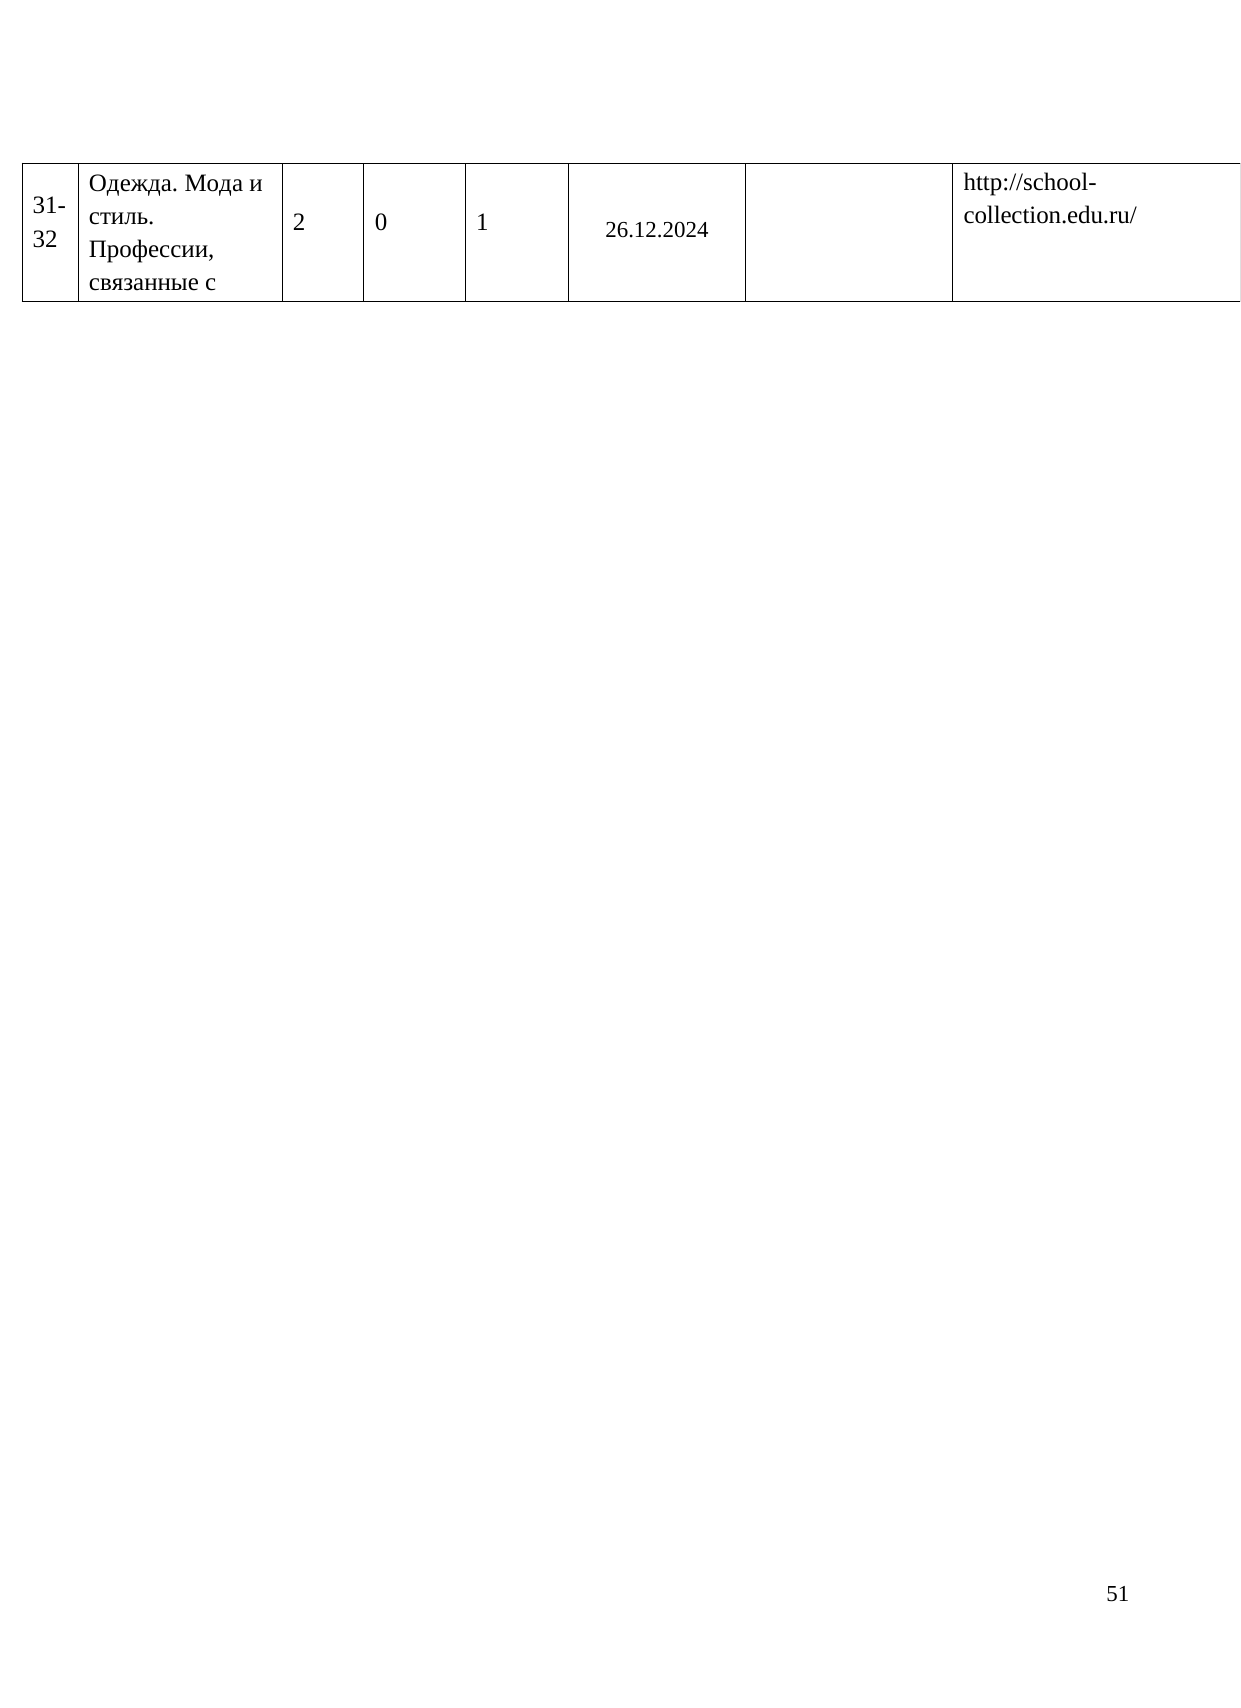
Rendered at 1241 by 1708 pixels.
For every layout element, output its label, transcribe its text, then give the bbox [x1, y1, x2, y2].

table_cell Одежда. Мода и стиль. Профессии, связанные с [79, 164, 282, 301]
table_cell 1 [466, 164, 568, 301]
table_cell 31- 32 [23, 164, 78, 301]
table_cell 0 [364, 164, 465, 301]
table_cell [953, 164, 1240, 301]
table_cell 26.12.2024 [569, 164, 745, 301]
table_cell 2 [283, 164, 363, 301]
table_cell [746, 164, 952, 301]
